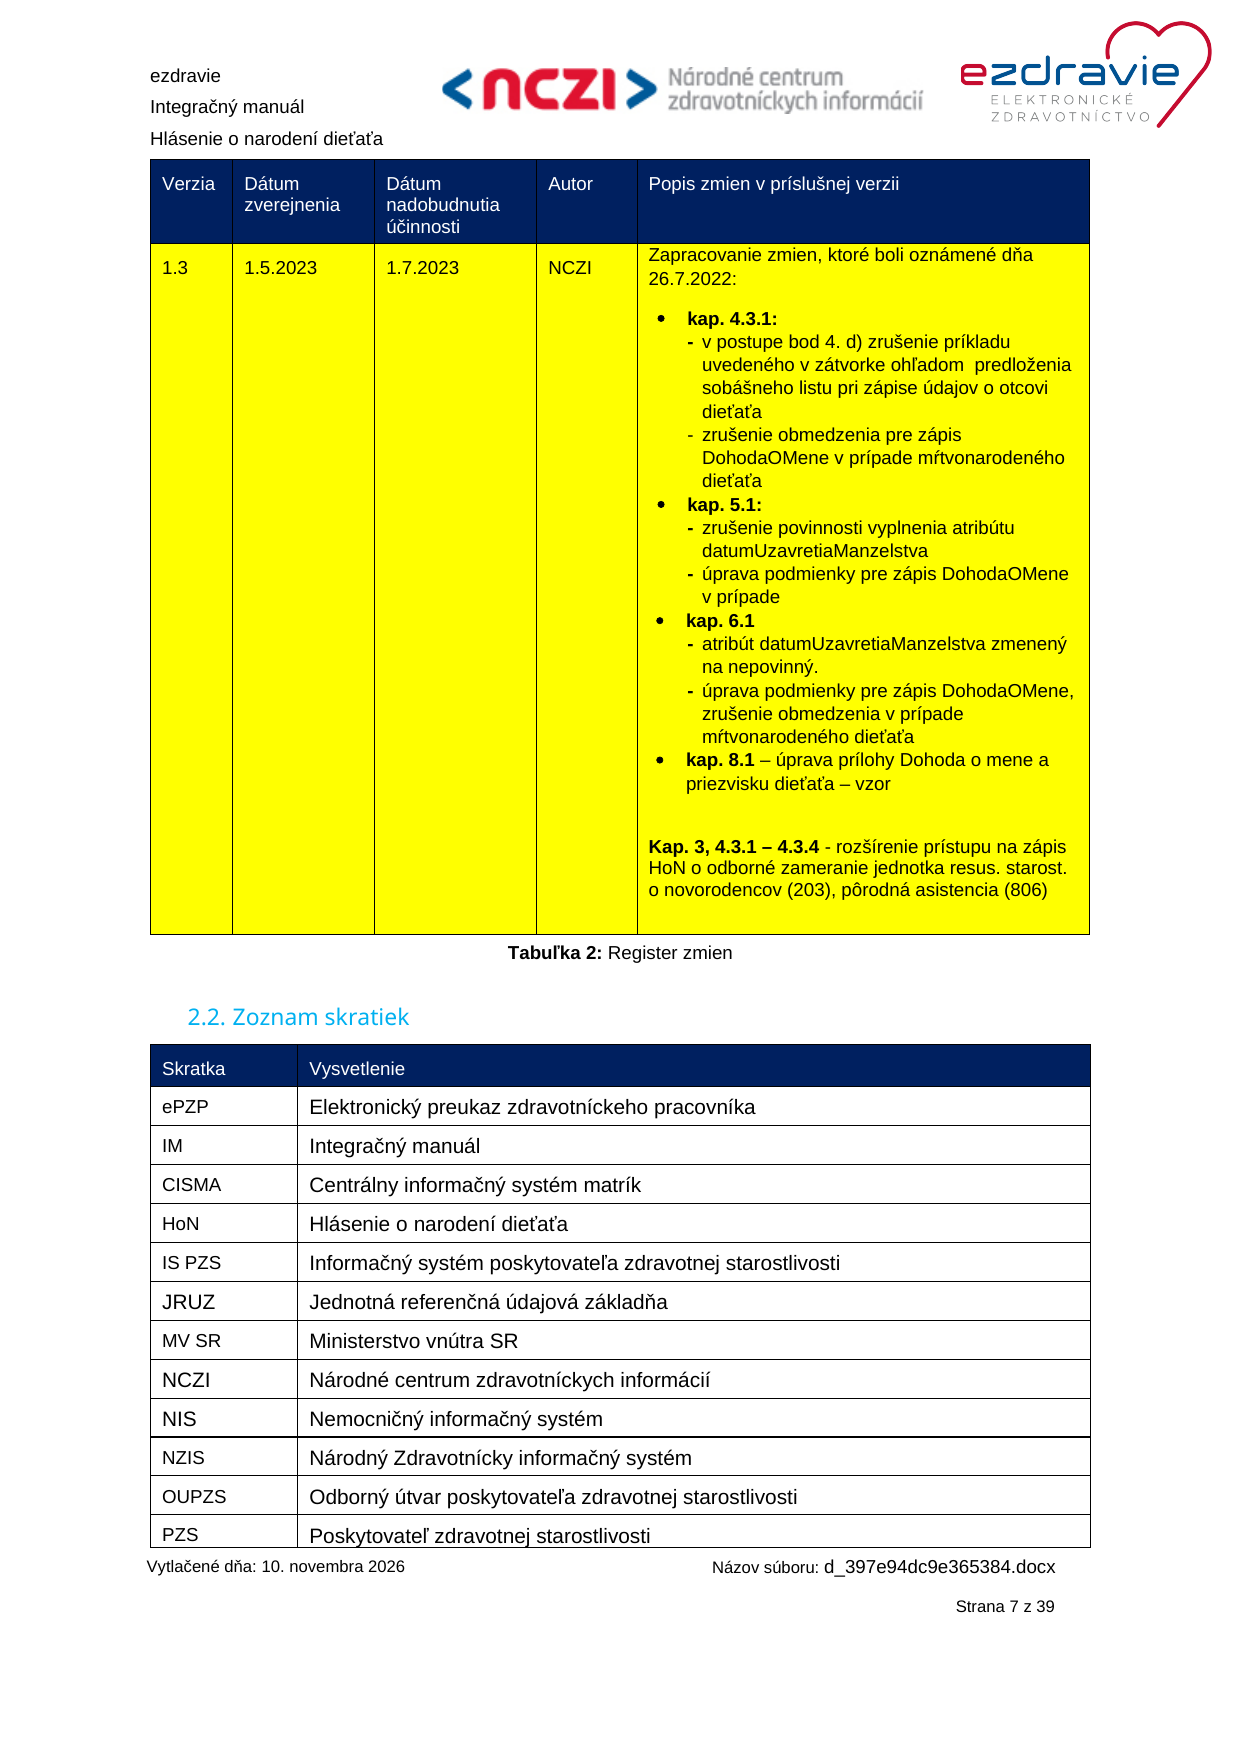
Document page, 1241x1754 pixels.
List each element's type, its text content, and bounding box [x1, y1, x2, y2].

table_cell NCZI [537, 244, 637, 934]
picture [442, 67, 924, 114]
table_cell IS PZS [151, 1243, 297, 1281]
table_cell NIS [151, 1399, 297, 1436]
table_cell ePZP [151, 1087, 297, 1125]
table_header Autor [537, 160, 637, 243]
table_cell CISMA [151, 1165, 297, 1203]
table_cell IM [151, 1126, 297, 1164]
table_cell MV SR [151, 1321, 297, 1358]
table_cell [298, 1515, 1090, 1547]
table_cell NZIS [151, 1438, 297, 1475]
table_cell 1.7.2023 [375, 244, 536, 934]
table_cell 1.5.2023 [233, 244, 374, 934]
table_header Dátum zverejnenia [233, 160, 374, 243]
subtitle Zoznam skratiek [187, 1001, 1090, 1032]
table_cell Nemocničný informačný systém [298, 1399, 1090, 1436]
table_cell Ministerstvo vnútra SR [298, 1321, 1090, 1358]
table_cell Jednotná referenčná údajová základňa [298, 1282, 1090, 1319]
table_header Vysvetlenie [298, 1045, 1090, 1086]
table_cell Integračný manuál [298, 1126, 1090, 1164]
table_cell NCZI [151, 1360, 297, 1397]
table_cell Národný Zdravotnícky informačný systém [298, 1438, 1090, 1475]
table_cell HoN [151, 1204, 297, 1242]
table_cell Zapracovanie zmien, ktoré boli oznámené dňa 26.7.2022: kap. 4.3.1: v postupe bod 4. d) zrušenie príkladu uvedeného v zátvorke ohľadom predloženia sobášneho listu pri zápise údajov o otcovi dieťaťa zrušenie obmedzenia pre zápis DohodaOMene v prípade mŕtvonarodeného dieťaťa kap. 5.1: zrušenie povinnosti vyplnenia atribútu datumUzavretiaManzelstva úprava podmienky pre zápis DohodaOMene v prípade kap. 6.1 atribút datumUzavretiaManzelstva zmenený na nepovinný. úprava podmienky pre zápis DohodaOMene, zrušenie obmedzenia v prípade mŕtvonarodeného dieťaťa kap. 8.1 – úprava prílohy Dohoda o mene a priezvisku dieťaťa – vzor Kap. 3, 4.3.1 – 4.3.4 - rozšírenie prístupu na zápis HoN o odborné zameranie jednotka resus. starost. o novorodencov (203), pôrodná asistencia (806) [638, 244, 1089, 934]
picture [961, 21, 1212, 128]
table_cell PZS [151, 1515, 297, 1547]
table_cell JRUZ [151, 1282, 297, 1319]
table_header Verzia [151, 160, 232, 243]
table_header Skratka [151, 1045, 297, 1086]
table_cell OUPZS [151, 1476, 297, 1514]
text Tabuľka 2: Register zmien [150, 942, 1090, 963]
table_cell Informačný systém poskytovateľa zdravotnej starostlivosti [298, 1243, 1090, 1281]
table_header Popis zmien v príslušnej verzii [638, 160, 1089, 243]
table_cell Centrálny informačný systém matrík [298, 1165, 1090, 1203]
table_cell Elektronický preukaz zdravotníckeho pracovníka [298, 1087, 1090, 1125]
table_cell Odborný útvar poskytovateľa zdravotnej starostlivosti [298, 1476, 1090, 1514]
table_header Dátum nadobudnutia účinnosti [375, 160, 536, 243]
table_cell 1.3 [151, 244, 232, 934]
table_cell Národné centrum zdravotníckych informácií [298, 1360, 1090, 1397]
table_cell Hlásenie o narodení dieťaťa [298, 1204, 1090, 1242]
